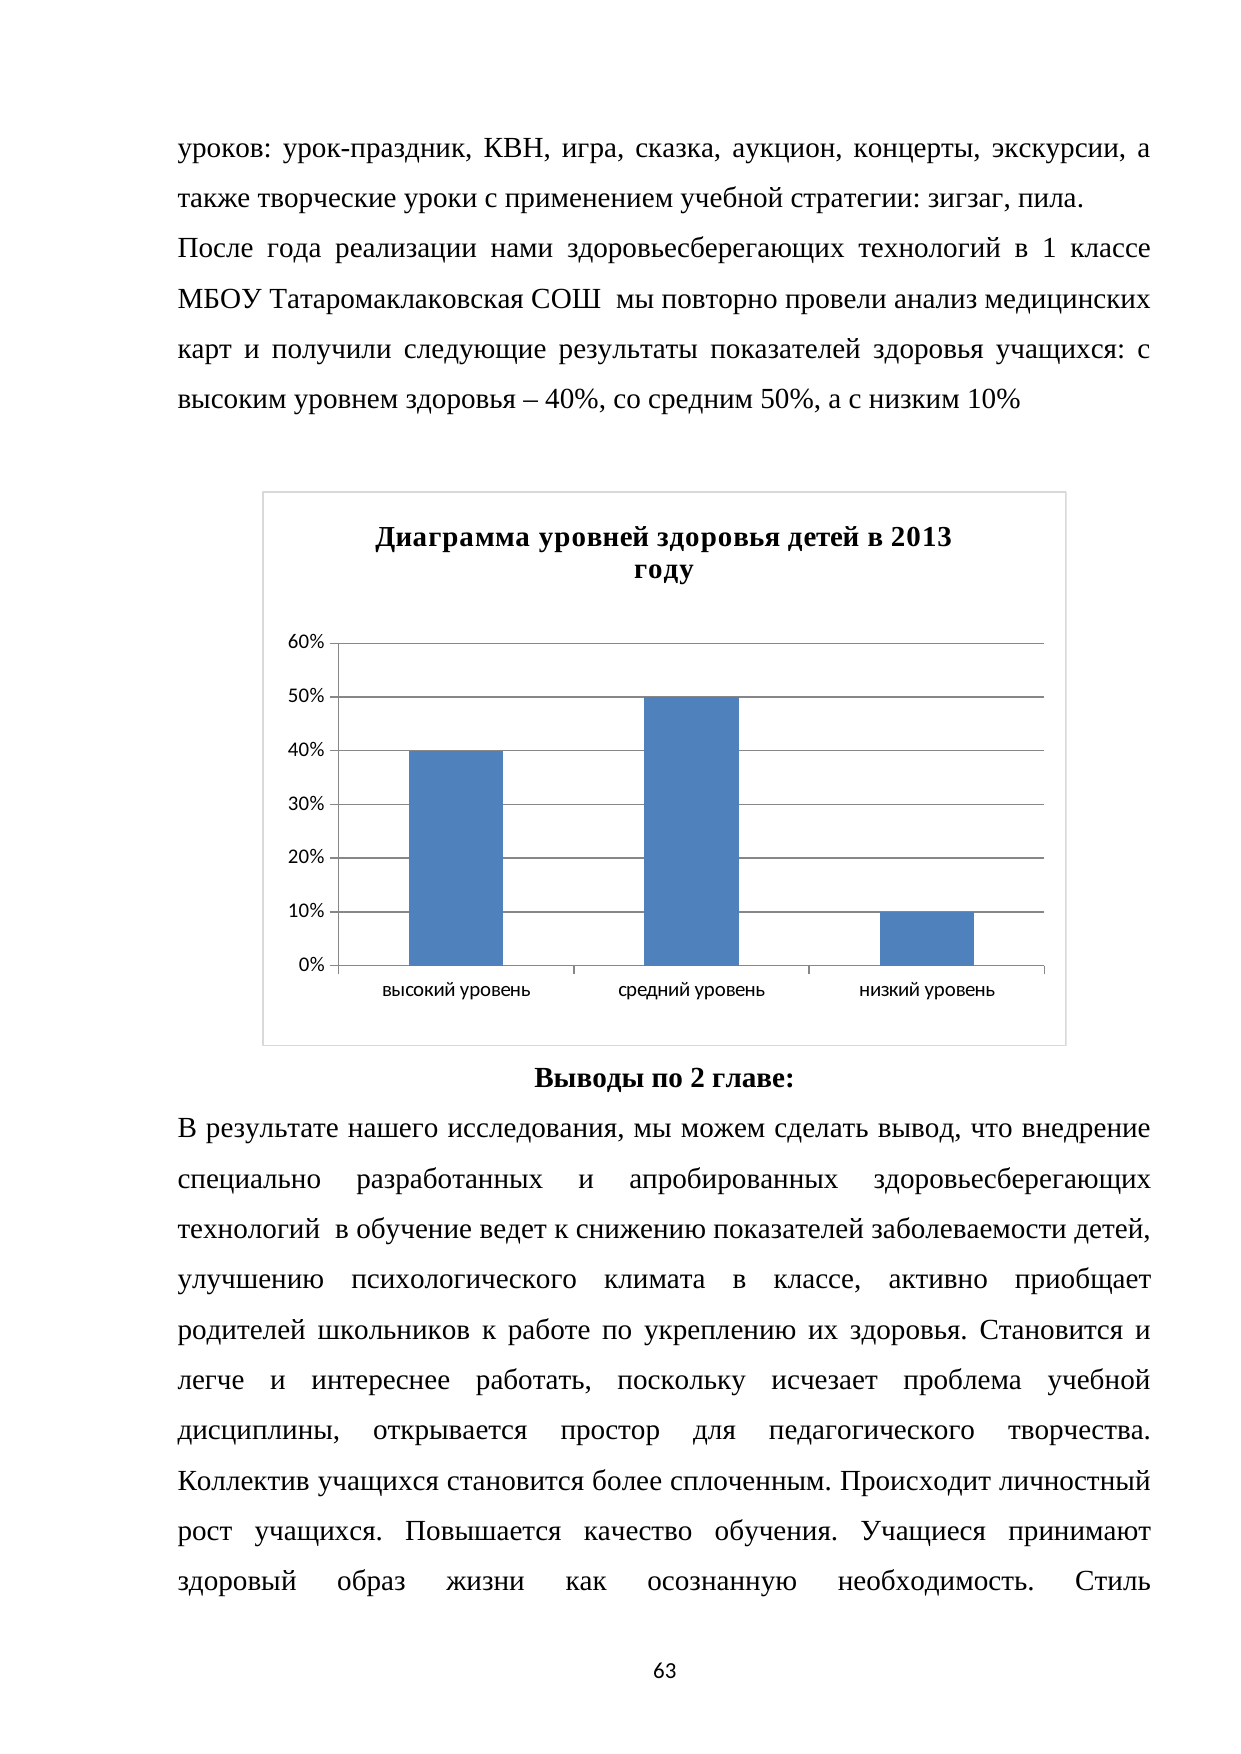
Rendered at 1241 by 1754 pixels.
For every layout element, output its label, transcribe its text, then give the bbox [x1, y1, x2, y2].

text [177, 1111, 1152, 1597]
text Выводы по 2 главе: [177, 1060, 1152, 1094]
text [177, 130, 1152, 214]
text После года реализации нами здоровьесберегающих технологий в 1 классе МБОУ Татаромаклаковская СОШ мы повторно провели анализ медицинских карт и получили следующие результаты показателей здоровья учащихся: с высоким уровнем здоровья – 40%, со средним 50%, а с низким 10% [177, 230, 1152, 415]
